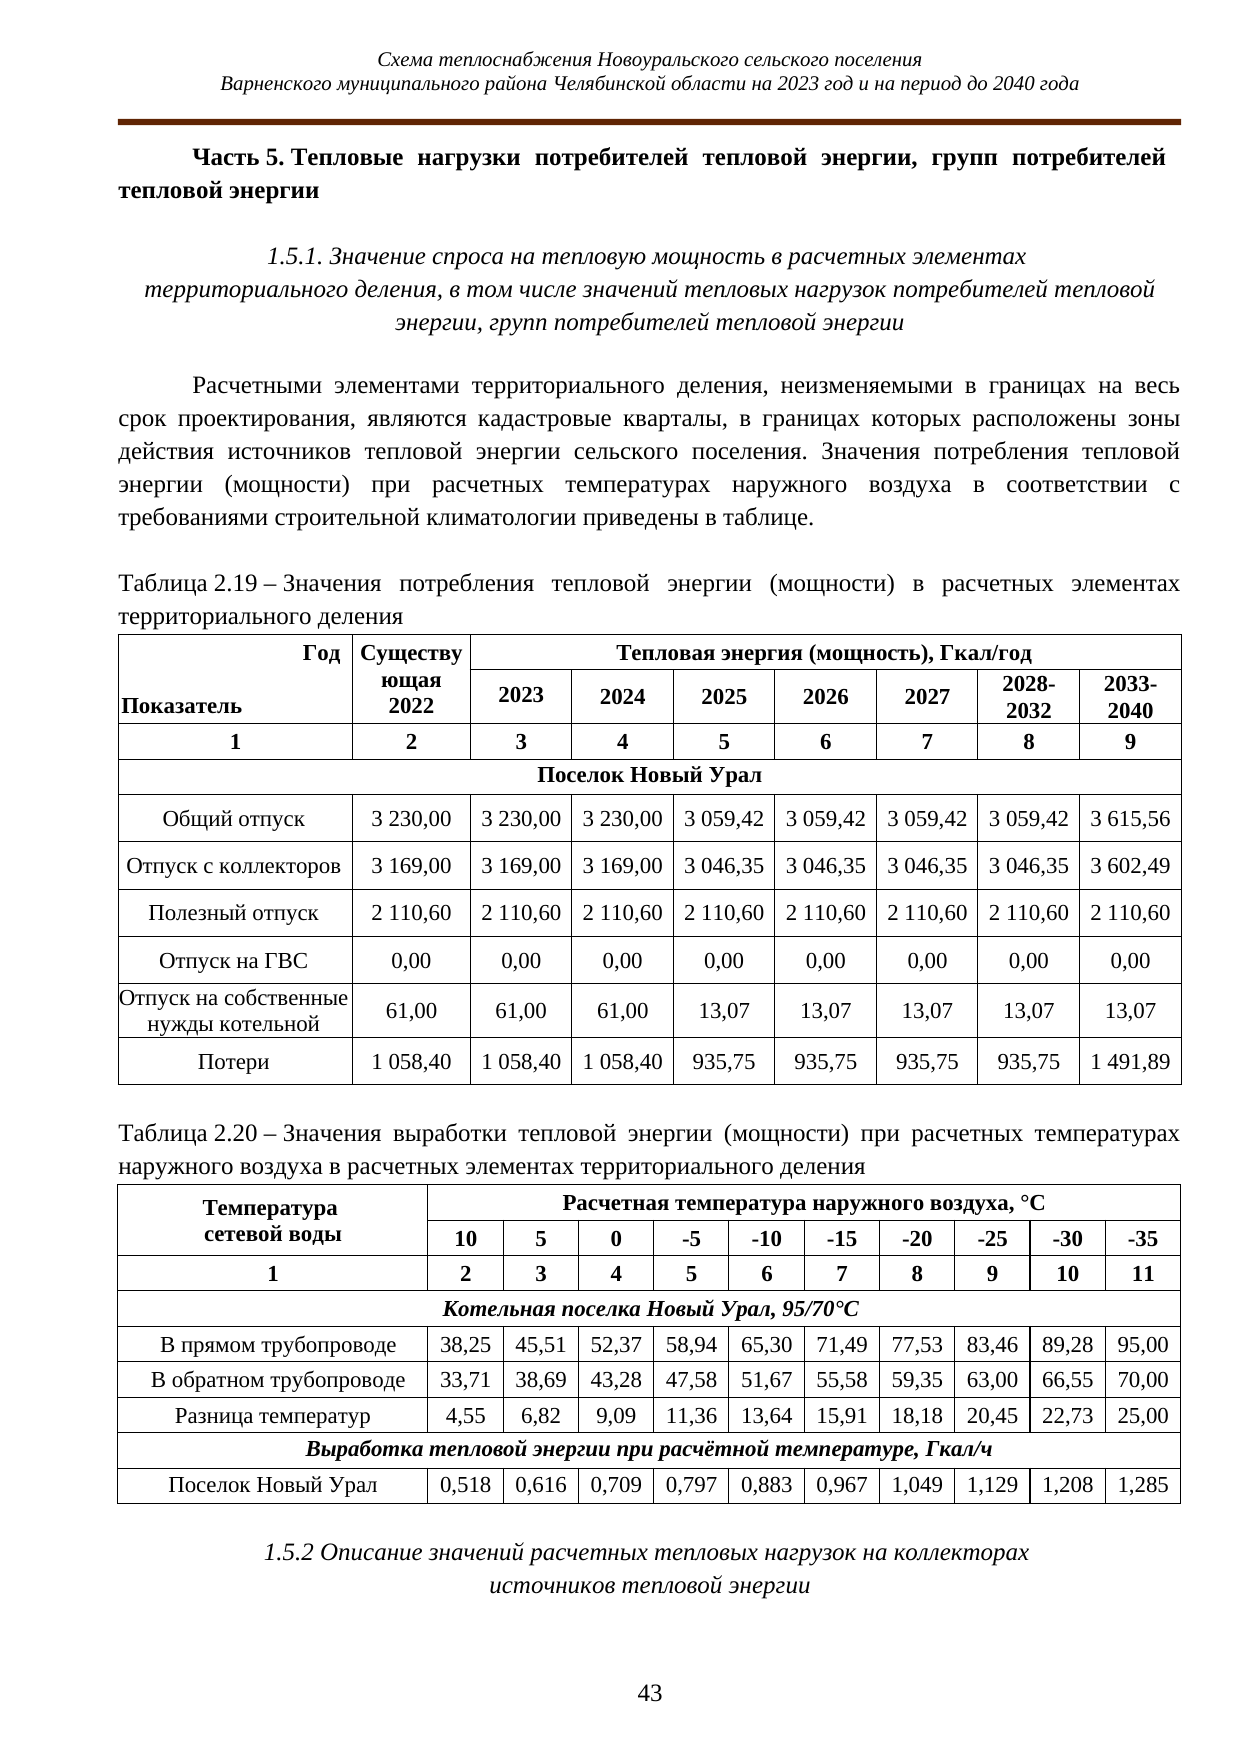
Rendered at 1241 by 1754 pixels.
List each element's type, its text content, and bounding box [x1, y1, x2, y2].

table_cell 20,45 [955, 1398, 1029, 1432]
table_cell 3 [504, 1256, 578, 1290]
table_cell 8 [880, 1256, 954, 1290]
table_cell 1 [119, 724, 352, 758]
table_cell -20 [880, 1221, 954, 1255]
table_cell 10 [428, 1221, 503, 1255]
subtitle 1.5.2 Описание значений расчетных тепловых нагрузок на коллекторах источников тепловой энергии [118, 1537, 1181, 1599]
table_cell 13,07 [877, 984, 977, 1037]
table_cell 0,00 [1080, 937, 1181, 983]
table_cell 77,53 [880, 1327, 954, 1361]
table_cell -25 [955, 1221, 1029, 1255]
table_cell 38,25 [428, 1327, 503, 1361]
table_header Год Показатель [119, 635, 352, 723]
table_cell 6 [729, 1256, 804, 1290]
table_cell 25,00 [1106, 1398, 1180, 1432]
table_cell 0,518 [428, 1469, 503, 1503]
table_cell 3 059,42 [674, 795, 774, 841]
table_cell -15 [805, 1221, 879, 1255]
table_cell 6,82 [504, 1398, 578, 1432]
table_cell 0,883 [729, 1469, 804, 1503]
table_cell 3 046,35 [877, 842, 977, 888]
table_cell 3 230,00 [471, 795, 571, 841]
table_cell 4,55 [428, 1398, 503, 1432]
table_cell 43,28 [579, 1362, 653, 1397]
list Значения выработки тепловой энергии (мощности) при расчетных температурах наружного воздуха в расчетных элементах территориального деления [118, 1118, 1181, 1180]
table_cell 3 230,00 [572, 795, 673, 841]
table_cell 0,00 [471, 937, 571, 983]
table_cell 3 059,42 [978, 795, 1079, 841]
subtitle Часть 5. Тепловые нагрузки потребителей тепловой энергии, групп потребителей тепловой энергии [118, 142, 1181, 203]
table_cell 0,00 [353, 937, 470, 983]
table_cell Полезный отпуск [119, 890, 352, 936]
table_cell 47,58 [654, 1362, 728, 1397]
table_cell 2024 [572, 670, 673, 723]
table_cell -5 [654, 1221, 728, 1255]
table_cell 13,07 [978, 984, 1079, 1037]
table_cell 13,07 [1080, 984, 1181, 1037]
table_cell 33,71 [428, 1362, 503, 1397]
table_cell 3 602,49 [1080, 842, 1181, 888]
table_cell 2 110,60 [572, 890, 673, 936]
table_cell 1,049 [880, 1469, 954, 1503]
table_cell 0,00 [877, 937, 977, 983]
table_header Расчетная температура наружного воздуха, °С [428, 1185, 1180, 1219]
table_cell 9 [955, 1256, 1029, 1290]
table_cell -35 [1106, 1221, 1180, 1255]
table_cell 1,285 [1106, 1469, 1180, 1503]
table_cell 59,35 [880, 1362, 954, 1397]
table_cell 11 [1106, 1256, 1180, 1290]
table_cell 1 491,89 [1080, 1038, 1181, 1084]
table_cell 2033-2040 [1080, 670, 1181, 723]
table_cell 2 110,60 [978, 890, 1079, 936]
table_cell 0 [579, 1221, 653, 1255]
table_cell 0,00 [572, 937, 673, 983]
table_cell 13,07 [775, 984, 876, 1037]
table_cell 55,58 [805, 1362, 879, 1397]
table_cell 0,00 [978, 937, 1079, 983]
table_cell 71,49 [805, 1327, 879, 1361]
table_cell 935,75 [978, 1038, 1079, 1084]
table_cell 1,208 [1031, 1469, 1105, 1503]
table_cell 2 [428, 1256, 503, 1290]
subtitle 1.5.1. Значение спроса на тепловую мощность в расчетных элементах территориального деления, в том числе значений тепловых нагрузок потребителей тепловой энергии, групп потребителей тепловой энергии [118, 241, 1181, 366]
table_cell 95,00 [1106, 1327, 1180, 1361]
table_cell 3 169,00 [353, 842, 470, 888]
table_cell 3 169,00 [471, 842, 571, 888]
table_cell 18,18 [880, 1398, 954, 1432]
table_cell 0,967 [805, 1469, 879, 1503]
table_cell Отпуск на ГВС [119, 937, 352, 983]
table_cell 0,00 [775, 937, 876, 983]
table_cell 61,00 [353, 984, 470, 1037]
table_cell 3 059,42 [775, 795, 876, 841]
table_cell 1,129 [955, 1469, 1029, 1503]
table_cell 83,46 [955, 1327, 1029, 1361]
table_cell 9,09 [579, 1398, 653, 1432]
table_cell 6 [775, 724, 876, 758]
table_cell Выработка тепловой энергии при расчётной температуре, Гкал/ч [118, 1433, 1180, 1467]
table_cell Разница температур [118, 1398, 427, 1432]
table_cell 935,75 [674, 1038, 774, 1084]
table_cell 22,73 [1031, 1398, 1105, 1432]
table_cell 1 058,40 [353, 1038, 470, 1084]
table_cell 13,07 [674, 984, 774, 1037]
table_cell 61,00 [572, 984, 673, 1037]
table_cell 1 [118, 1256, 427, 1290]
table_cell 63,00 [955, 1362, 1029, 1397]
table_cell 2023 [471, 670, 571, 723]
table_cell -10 [729, 1221, 804, 1255]
table_cell 3 046,35 [978, 842, 1079, 888]
table_cell 935,75 [775, 1038, 876, 1084]
table_cell 70,00 [1106, 1362, 1180, 1397]
table_cell 2 110,60 [353, 890, 470, 936]
table_cell -30 [1031, 1221, 1105, 1255]
list Значения потребления тепловой энергии (мощности) в расчетных элементах территориального деления [118, 568, 1181, 629]
table_cell 61,00 [471, 984, 571, 1037]
table_header Температура сетевой воды [118, 1185, 427, 1255]
table_cell 5 [674, 724, 774, 758]
table_cell 89,28 [1031, 1327, 1105, 1361]
table_cell В обратном трубопроводе [118, 1362, 427, 1397]
table_cell 2027 [877, 670, 977, 723]
table_cell 7 [805, 1256, 879, 1290]
table_cell 1 058,40 [471, 1038, 571, 1084]
table_cell 3 615,56 [1080, 795, 1181, 841]
table_cell 2026 [775, 670, 876, 723]
table_cell 3 046,35 [674, 842, 774, 888]
table_cell Потери [119, 1038, 352, 1084]
table_cell 3 046,35 [775, 842, 876, 888]
table_cell 15,91 [805, 1398, 879, 1432]
table_cell 2 110,60 [775, 890, 876, 936]
table_cell 45,51 [504, 1327, 578, 1361]
table_cell 66,55 [1031, 1362, 1105, 1397]
table_cell 2 [353, 724, 470, 758]
table_cell 11,36 [654, 1398, 728, 1432]
table_cell В прямом трубопроводе [118, 1327, 427, 1361]
table_cell 10 [1031, 1256, 1105, 1290]
table_cell 65,30 [729, 1327, 804, 1361]
table_cell Поселок Новый Урал [118, 1469, 427, 1503]
table_cell Отпуск на собственные нужды котельной [119, 984, 352, 1037]
table_cell 3 [471, 724, 571, 758]
table_cell 2 110,60 [471, 890, 571, 936]
table_cell 2 110,60 [674, 890, 774, 936]
table_cell 2 110,60 [1080, 890, 1181, 936]
table_cell Отпуск с коллекторов [119, 842, 352, 888]
table_header Существующая 2022 [353, 635, 470, 723]
table_cell 0,616 [504, 1469, 578, 1503]
table_cell 3 169,00 [572, 842, 673, 888]
table_cell 8 [978, 724, 1079, 758]
table_cell 4 [572, 724, 673, 758]
table_cell 5 [504, 1221, 578, 1255]
table_cell 2028-2032 [978, 670, 1079, 723]
table_cell 58,94 [654, 1327, 728, 1361]
table_cell Общий отпуск [119, 795, 352, 841]
table_cell 4 [579, 1256, 653, 1290]
text Расчетными элементами территориального деления, неизменяемыми в границах на весь срок проектирования, являются кадастровые кварталы, в границах которых расположены зоны действия источников тепловой энергии сельского поселения. Значения потребления тепловой энергии (мощности) при расчетных температурах наружного воздуха в соответствии с требованиями строительной климатологии приведены в таблице. [118, 370, 1181, 531]
table_cell Поселок Новый Урал [119, 760, 1181, 794]
table_cell 51,67 [729, 1362, 804, 1397]
table_cell 2025 [674, 670, 774, 723]
table_header Тепловая энергия (мощность), Гкал/год [471, 635, 1181, 669]
table_cell Котельная поселка Новый Урал, 95/70°С [118, 1291, 1180, 1326]
table_cell 0,797 [654, 1469, 728, 1503]
table_cell 13,64 [729, 1398, 804, 1432]
table_cell 9 [1080, 724, 1181, 758]
table_cell 5 [654, 1256, 728, 1290]
table_cell 7 [877, 724, 977, 758]
table_cell 2 110,60 [877, 890, 977, 936]
table_cell 3 059,42 [877, 795, 977, 841]
table_cell 1 058,40 [572, 1038, 673, 1084]
table_cell 38,69 [504, 1362, 578, 1397]
table_cell 935,75 [877, 1038, 977, 1084]
table_cell 0,00 [674, 937, 774, 983]
table_cell 0,709 [579, 1469, 653, 1503]
table_cell 3 230,00 [353, 795, 470, 841]
table_cell 52,37 [579, 1327, 653, 1361]
